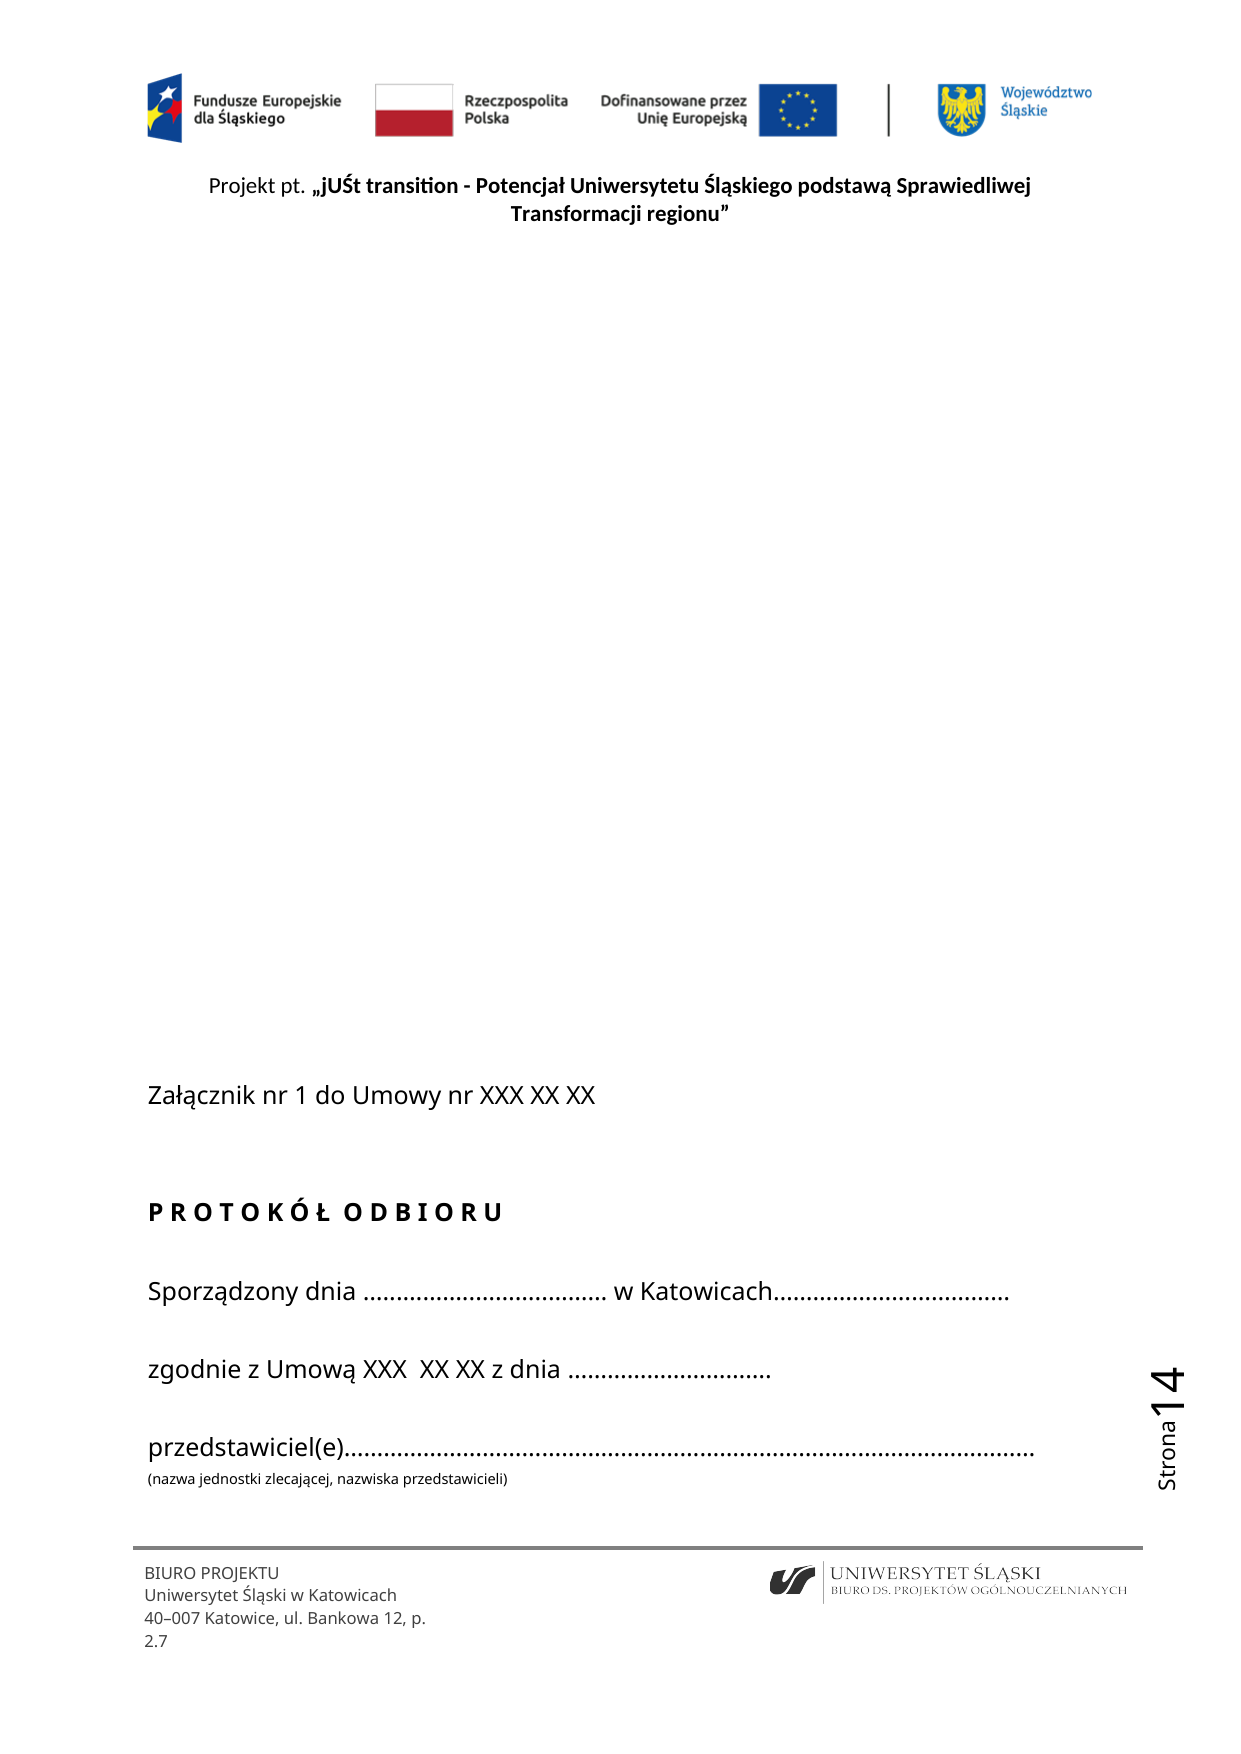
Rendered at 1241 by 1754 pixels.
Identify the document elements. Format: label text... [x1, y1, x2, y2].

text Sporządzony dnia …...………..………..……… w Katowicach……………………………… [148, 1273, 1093, 1307]
text zgodnie z Umową XXX XX XX z dnia …………………………. [148, 1351, 1093, 1386]
text przedstawiciel(e)…………………………………………………………………………………………… [148, 1430, 1093, 1464]
picture [147, 73, 1092, 143]
text P R O T O K Ó Ł O D B I O R U [148, 1195, 1093, 1229]
text (nazwa jednostki zlecającej, nazwiska przedstawicieli) [148, 1469, 1093, 1503]
text Załącznik nr 1 do Umowy nr XXX XX XX [148, 1077, 1093, 1111]
